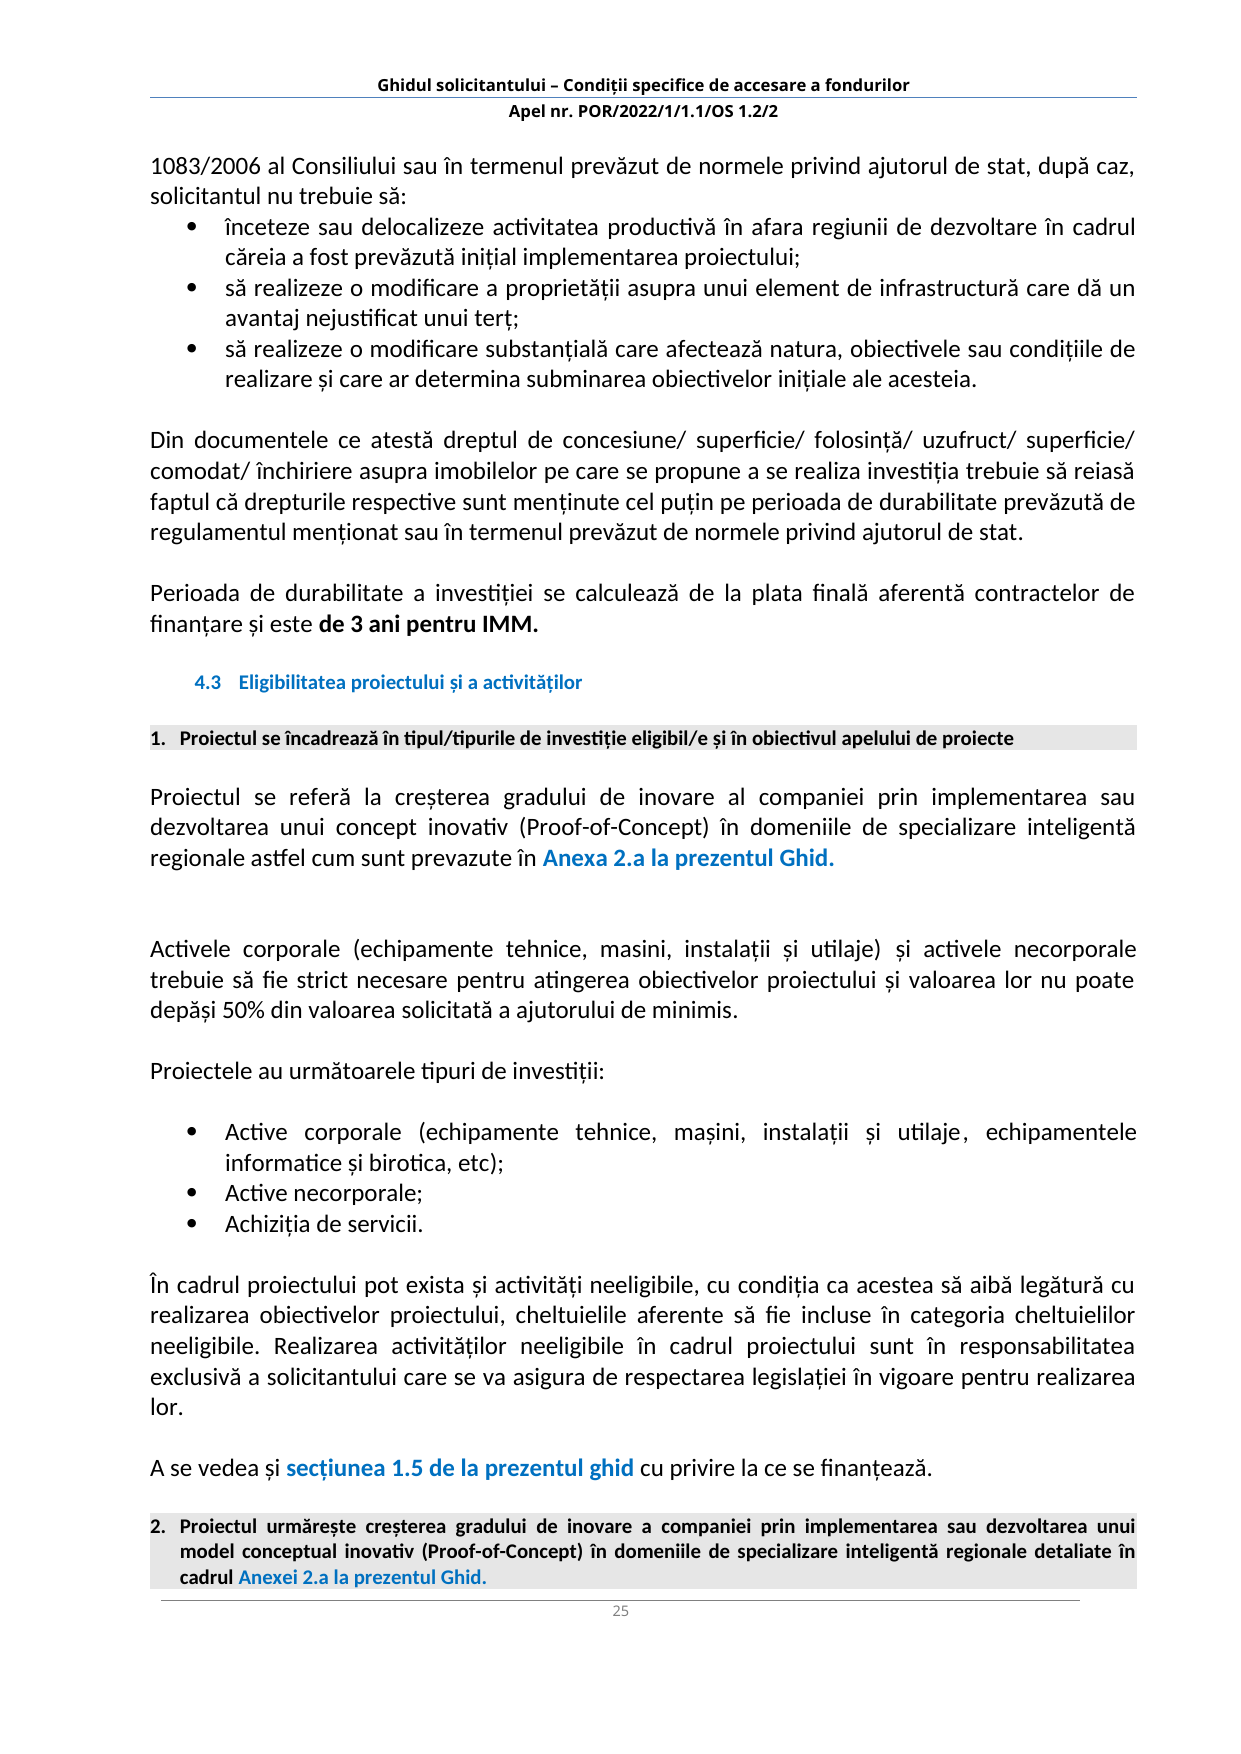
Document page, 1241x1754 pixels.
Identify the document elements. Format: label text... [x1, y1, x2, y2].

text Proiectul se referă la creșterea gradului de inovare al companiei prin implementarea sau dezvoltarea unui concept inovativ (Proof-of-Concept) în domeniile de specializare inteligentă regionale astfel cum sunt prevazute în Anexa 2.a la prezentul Ghid. [150, 781, 1137, 872]
list să realizeze o modificare substanțială care afectează natura, obiectivele sau condițiile de realizare și care ar determina subminarea obiectivelor inițiale ale acesteia. [187, 333, 1137, 394]
list Proiectul se încadrează în tipul/tipurile de investiție eligibil/e și în obiectivul apelului de proiecte [150, 725, 1137, 750]
text Perioada de durabilitate a investiției se calculează de la plata finală aferentă contractelor de finanțare și este de 3 ani pentru IMM. [150, 577, 1137, 638]
list să realizeze o modificare a proprietății asupra unui element de infrastructură care dă un avantaj nejustificat unui terţ; [187, 272, 1137, 333]
list înceteze sau delocalizeze activitatea productivă în afara regiunii de dezvoltare în cadrul căreia a fost prevăzută inițial implementarea proiectului; [187, 211, 1137, 272]
list Active necorporale; [187, 1177, 1137, 1208]
subtitle Eligibilitatea proiectului și a activităților [194, 669, 1137, 694]
list Achiziția de servicii. [187, 1208, 1137, 1238]
text Activele corporale (echipamente tehnice, masini, instalații și utilaje) și activele necorporale trebuie să fie strict necesare pentru atingerea obiectivelor proiectului și valoarea lor nu poate depăși 50% din valoarea solicitată a ajutorului de minimis. [150, 933, 1137, 1025]
list Active corporale (echipamente tehnice, mașini, instalații și utilaje, echipamentele informatice și birotica, etc); [187, 1116, 1137, 1177]
text În cadrul proiectului pot exista și activități neeligibile, cu condiția ca acestea să aibă legătură cu realizarea obiectivelor proiectului, cheltuielile aferente să fie incluse în categoria cheltuielilor neeligibile. Realizarea activităților neeligibile în cadrul proiectului sunt în responsabilitatea exclusivă a solicitantului care se va asigura de respectarea legislației în vigoare pentru realizarea lor. [150, 1269, 1137, 1422]
text Din documentele ce atestă dreptul de concesiune/ superficie/ folosință/ uzufruct/ superficie/ comodat/ închiriere asupra imobilelor pe care se propune a se realiza investiția trebuie să reiasă faptul că drepturile respective sunt menţinute cel puțin pe perioada de durabilitate prevăzută de regulamentul menționat sau în termenul prevăzut de normele privind ajutorul de stat. [150, 425, 1137, 547]
list Proiectul urmărește creșterea gradului de inovare a companiei prin implementarea sau dezvoltarea unui model conceptual inovativ (Proof-of-Concept) în domeniile de specializare inteligentă regionale detaliate în cadrul Anexei 2.a la prezentul Ghid. [150, 1513, 1137, 1589]
text Proiectele au următoarele tipuri de investiții: [150, 1055, 1137, 1086]
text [150, 150, 1137, 211]
text A se vedea și secțiunea 1.5 de la prezentul ghid cu privire la ce se finanțează. [150, 1452, 1137, 1483]
